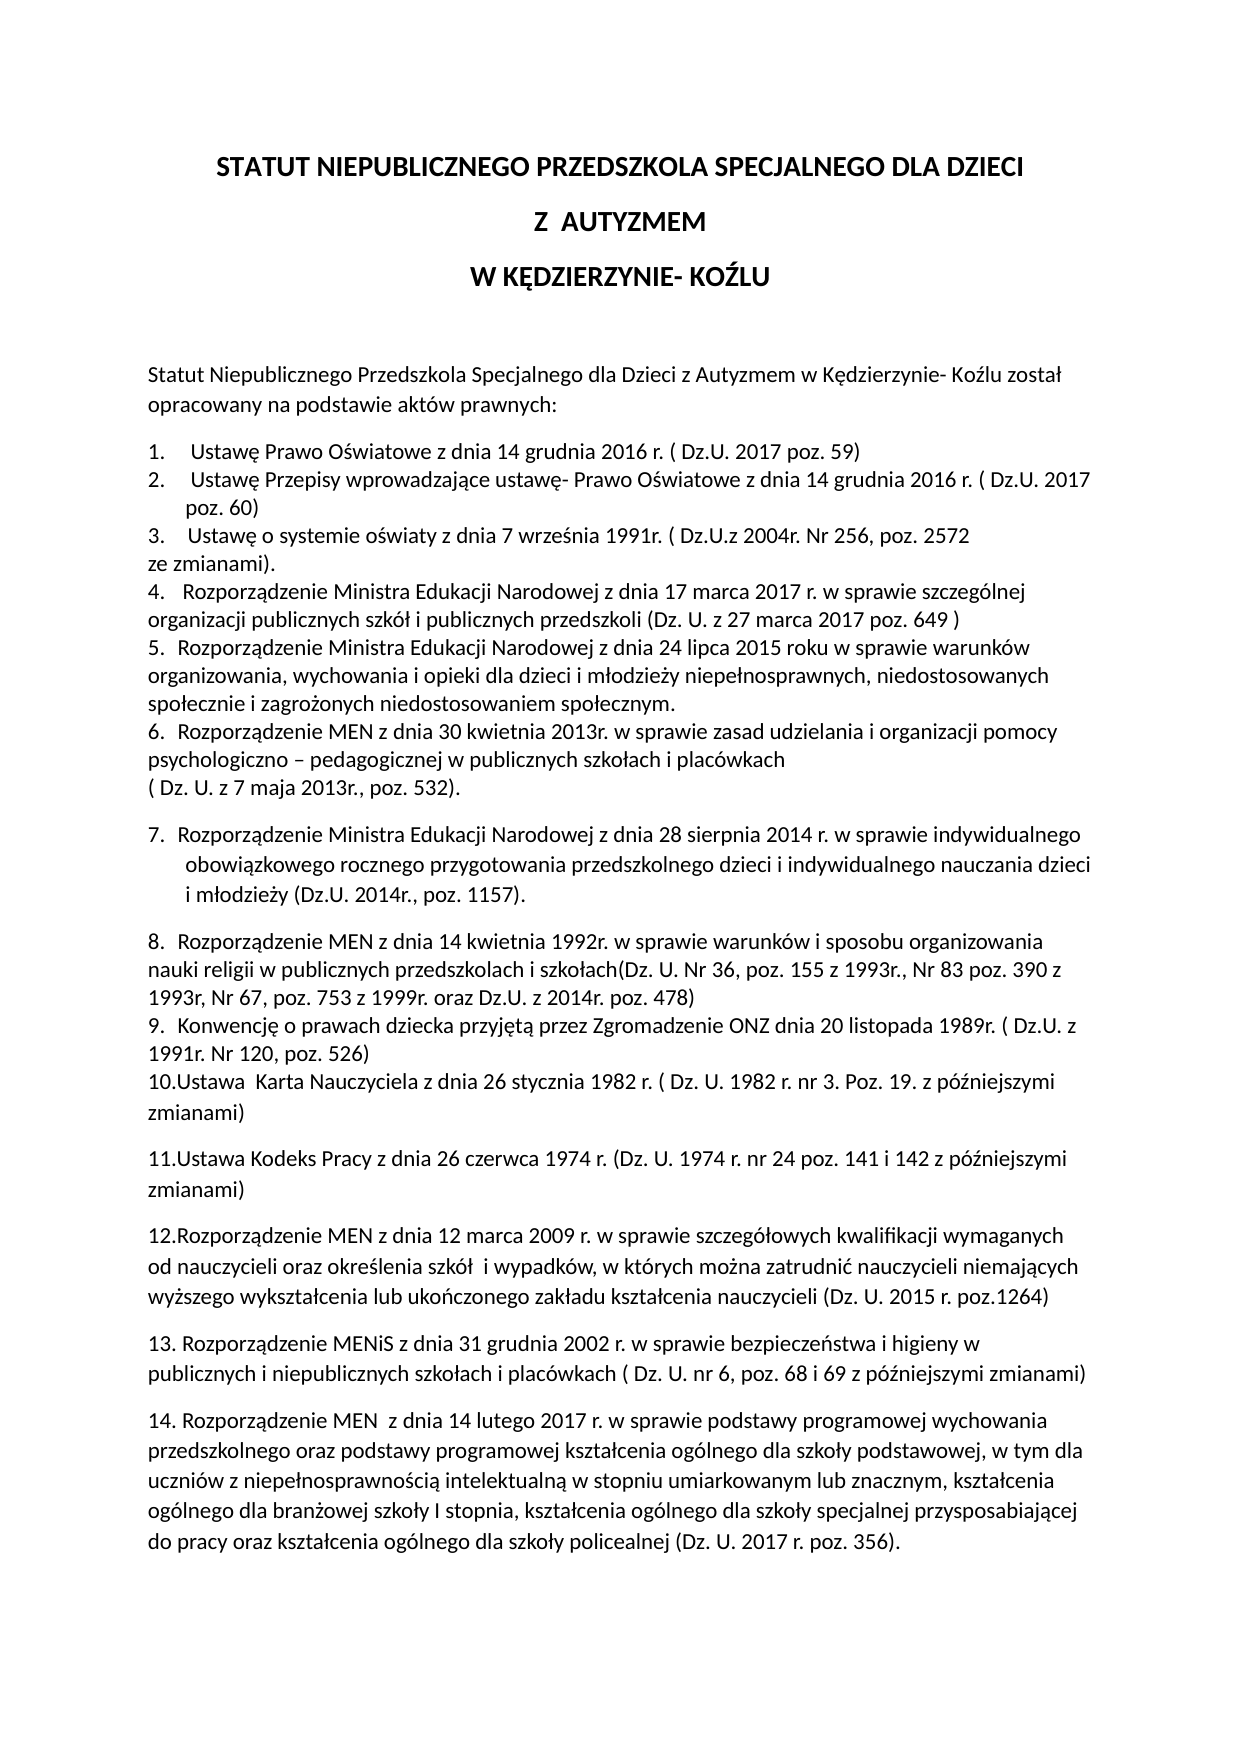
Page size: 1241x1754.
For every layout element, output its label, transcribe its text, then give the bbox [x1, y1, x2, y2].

list Rozporządzenie MEN z dnia 14 kwietnia 1992r. w sprawie warunków i sposobu organizowania nauki religii w publicznych przedszkolach i szkołach(Dz. U. Nr 36, poz. 155 z 1993r., Nr 83 poz. 390 z 1993r, Nr 67, poz. 753 z 1999r. oraz Dz.U. z 2014r. poz. 478) [148, 927, 1093, 1011]
text STATUT NIEPUBLICZNEGO PRZEDSZKOLA SPECJALNEGO DLA DZIECI [148, 148, 1093, 183]
text ( Dz. U. z 7 maja 2013r., poz. 532). [148, 773, 1093, 801]
text 13. Rozporządzenie MENiS z dnia 31 grudnia 2002 r. w sprawie bezpieczeństwa i higieny w publicznych i niepublicznych szkołach i placówkach ( Dz. U. nr 6, poz. 68 i 69 z późniejszymi zmianami) [148, 1329, 1093, 1387]
text 12.Rozporządzenie MEN z dnia 12 marca 2009 r. w sprawie szczegółowych kwalifikacji wymaganych od nauczycieli oraz określenia szkół i wypadków, w których można zatrudnić nauczycieli niemających wyższego wykształcenia lub ukończonego zakładu kształcenia nauczycieli (Dz. U. 2015 r. poz.1264) [148, 1222, 1093, 1310]
text 14. Rozporządzenie MEN z dnia 14 lutego 2017 r. w sprawie podstawy programowej wychowania przedszkolnego oraz podstawy programowej kształcenia ogólnego dla szkoły podstawowej, w tym dla uczniów z niepełnosprawnością intelektualną w stopniu umiarkowanym lub znacznym, kształcenia ogólnego dla branżowej szkoły I stopnia, kształcenia ogólnego dla szkoły specjalnej przysposabiającej do pracy oraz kształcenia ogólnego dla szkoły policealnej (Dz. U. 2017 r. poz. 356). [148, 1406, 1093, 1555]
text Statut Niepublicznego Przedszkola Specjalnego dla Dzieci z Autyzmem w Kędzierzynie- Koźlu został opracowany na podstawie aktów prawnych: [148, 360, 1093, 418]
list Ustawę Prawo Oświatowe z dnia 14 grudnia 2016 r. ( Dz.U. 2017 poz. 59) [148, 437, 1093, 465]
text 11.Ustawa Kodeks Pracy z dnia 26 czerwca 1974 r. (Dz. U. 1974 r. nr 24 poz. 141 i 142 z późniejszymi zmianami) [148, 1144, 1093, 1203]
list Rozporządzenie Ministra Edukacji Narodowej z dnia 28 sierpnia 2014 r. w sprawie indywidualnego obowiązkowego rocznego przygotowania przedszkolnego dzieci i indywidualnego nauczania dzieci i młodzieży (Dz.U. 2014r., poz. 1157). [148, 820, 1093, 908]
text Z AUTYZMEM [148, 203, 1093, 238]
list Ustawę Przepisy wprowadzające ustawę- Prawo Oświatowe z dnia 14 grudnia 2016 r. ( Dz.U. 2017 poz. 60) [148, 465, 1093, 521]
text 10.Ustawa Karta Nauczyciela z dnia 26 stycznia 1982 r. ( Dz. U. 1982 r. nr 3. Poz. 19. z późniejszymi zmianami) [148, 1067, 1093, 1126]
list Rozporządzenie Ministra Edukacji Narodowej z dnia 24 lipca 2015 roku w sprawie warunków organizowania, wychowania i opieki dla dzieci i młodzieży niepełnosprawnych, niedostosowanych społecznie i zagrożonych niedostosowaniem społecznym. [148, 633, 1093, 717]
list Ustawę o systemie oświaty z dnia 7 września 1991r. ( Dz.U.z 2004r. Nr 256, poz. 2572 ze zmianami). [148, 521, 1093, 577]
list Rozporządzenie MEN z dnia 30 kwietnia 2013r. w sprawie zasad udzielania i organizacji pomocy psychologiczno – pedagogicznej w publicznych szkołach i placówkach [148, 717, 1093, 773]
list Rozporządzenie Ministra Edukacji Narodowej z dnia 17 marca 2017 r. w sprawie szczególnej organizacji publicznych szkół i publicznych przedszkoli (Dz. U. z 27 marca 2017 poz. 649 ) [148, 577, 1093, 633]
text W KĘDZIERZYNIE- KOŹLU [148, 258, 1093, 293]
list Konwencję o prawach dziecka przyjętą przez Zgromadzenie ONZ dnia 20 listopada 1989r. ( Dz.U. z 1991r. Nr 120, poz. 526) [148, 1011, 1093, 1067]
